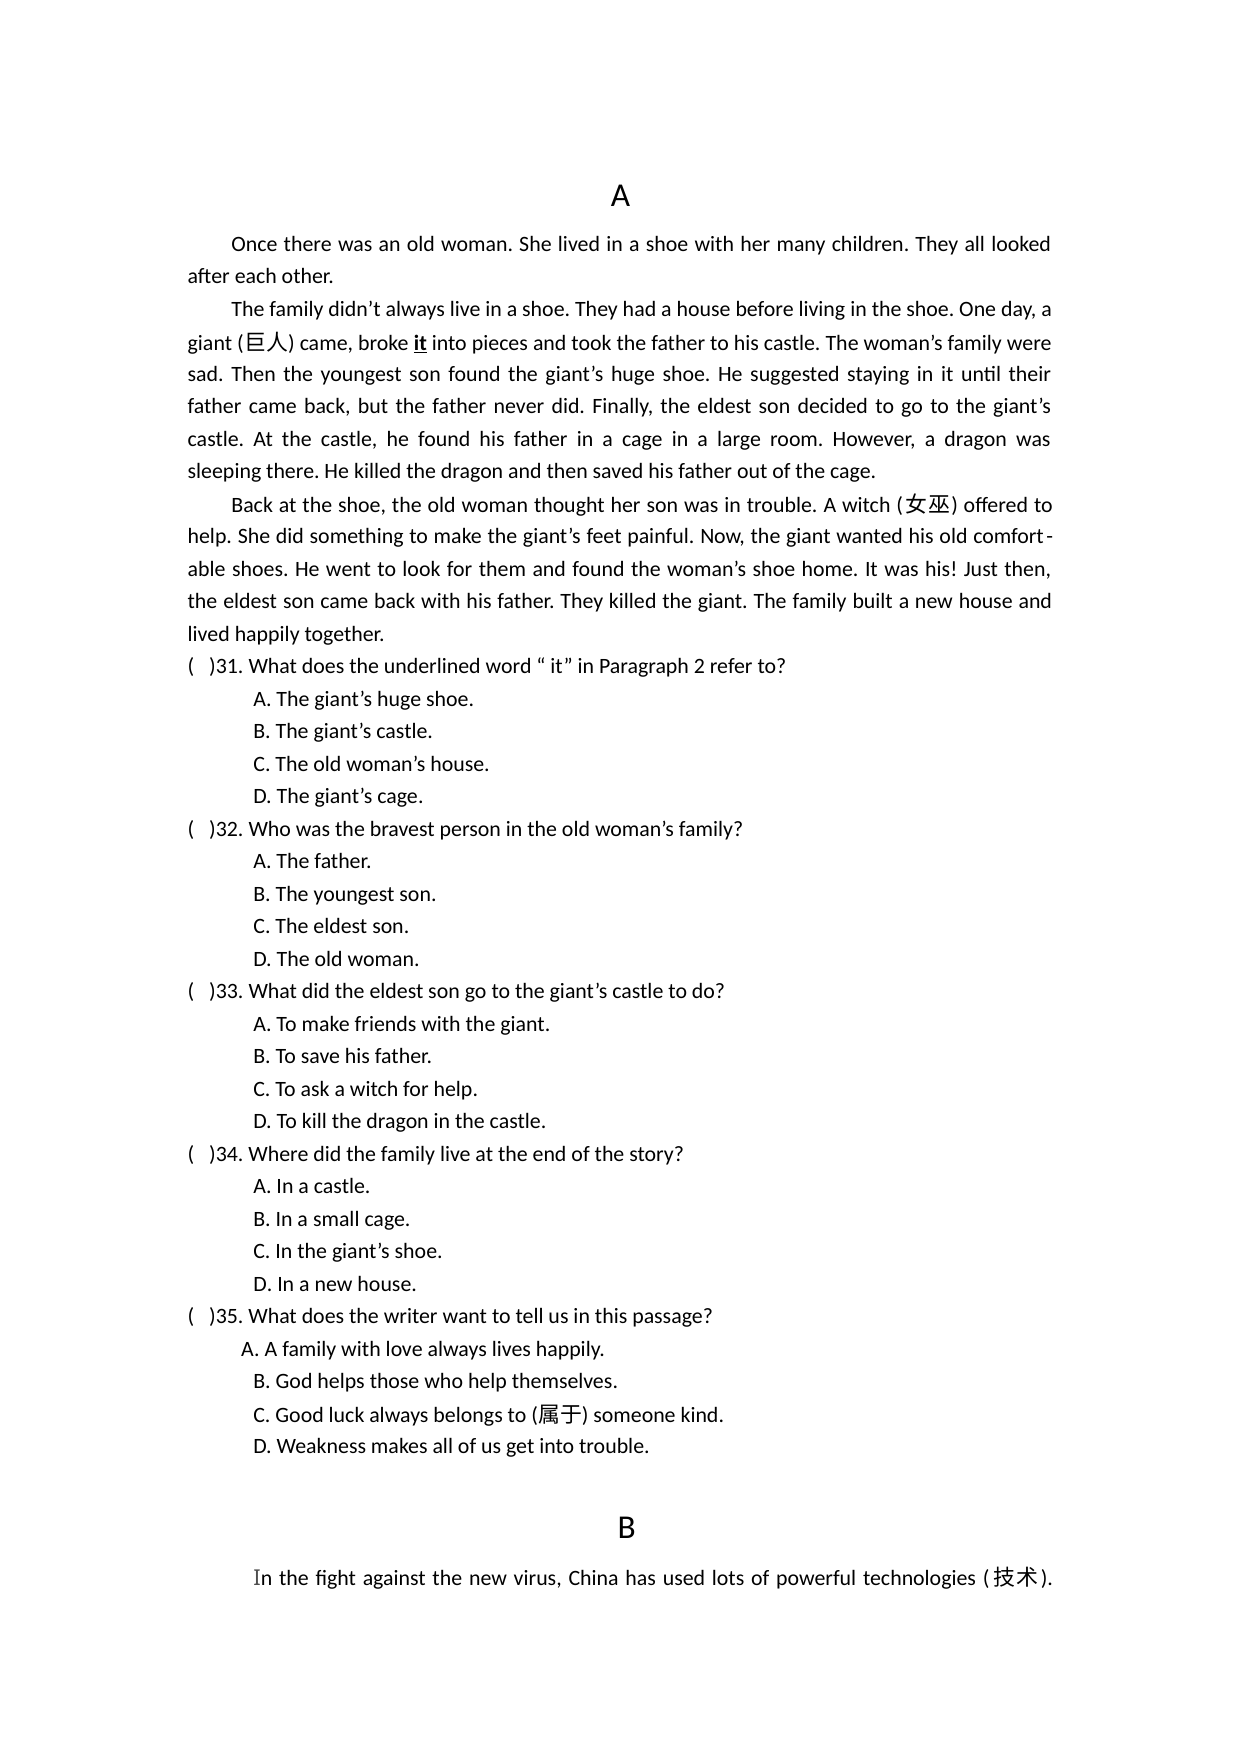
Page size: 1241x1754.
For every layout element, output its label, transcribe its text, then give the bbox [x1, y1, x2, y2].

text ( )35. What does the writer want to tell us in this passage? [187, 1299, 1053, 1332]
text B. To save his father. [187, 1039, 1053, 1072]
text D. The giant’s cage. [187, 779, 1053, 812]
text A. To make friends with the giant. [187, 1007, 1053, 1039]
text The family didn’t always live in a shoe. They had a house before living in the shoe. One day, a giant (巨人) came, broke it into pieces and took the father to his castle. The woman’s family were sad. Then the youngest son found the giant’s huge shoe. He suggested staying in it until their father came back, but the father never did. Finally, the eldest son decided to go to the giant’s castle. At the castle, he found his father in a cage in a large room. However, a dragon was sleeping there. He killed the dragon and then saved his father out of the cage. [187, 292, 1053, 487]
text ( )32. Who was the bravest person in the old woman’s family? [187, 812, 1053, 844]
text D. The old woman. [187, 942, 1053, 974]
text Back at the shoe, the old woman thought her son was in trouble. A witch (女巫) offered to help. She did something to make the giant’s feet painful. Now, the giant wanted his old comfortable shoes. He went to look for them and found the woman’s shoe home. It was his! Just then, the eldest son came back with his father. They killed the giant. The family built a new house and lived happily together. [187, 487, 1053, 649]
text A. A family with love always lives happily. [187, 1332, 1053, 1364]
text Once there was an old woman. She lived in a shoe with her many children. They all looked after each other. [187, 227, 1053, 292]
text D. In a new house. [187, 1267, 1053, 1299]
text B. The giant’s castle. [187, 714, 1053, 747]
text A [187, 162, 1053, 227]
text ( )31. What does the underlined word “ it” in Paragraph 2 refer to? [187, 649, 1053, 682]
text C. The eldest son. [187, 909, 1053, 942]
text D. To kill the dragon in the castle. [187, 1104, 1053, 1137]
text C. To ask a witch for help. [187, 1072, 1053, 1104]
text C. In the giant’s shoe. [187, 1234, 1053, 1267]
text ( )34. Where did the family live at the end of the story? [187, 1137, 1053, 1169]
text ( )33. What did the eldest son go to the giant’s castle to do? [187, 974, 1053, 1007]
text A. In a castle. [187, 1169, 1053, 1202]
text B. God helps those who help themselves. [187, 1364, 1053, 1397]
text C. Good luck always belongs to (属于) someone kind. [187, 1397, 1053, 1429]
text B [187, 1494, 1053, 1559]
text B. The youngest son. [187, 877, 1053, 909]
text A. The giant’s huge shoe. [187, 682, 1053, 714]
text A. The father. [187, 844, 1053, 877]
text B. In a small cage. [187, 1202, 1053, 1234]
text D. Weakness makes all of us get into trouble. [187, 1429, 1053, 1462]
text C. The old woman’s house. [187, 747, 1053, 779]
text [187, 1559, 1053, 1592]
